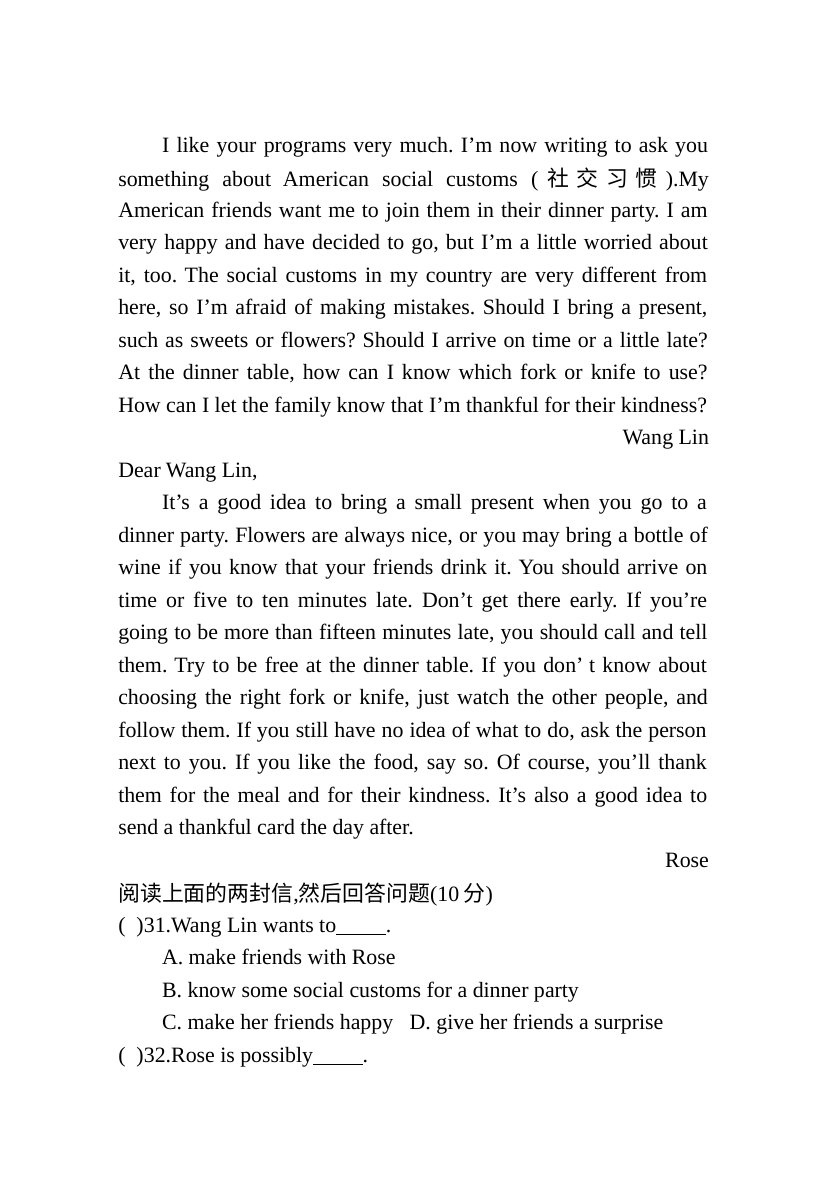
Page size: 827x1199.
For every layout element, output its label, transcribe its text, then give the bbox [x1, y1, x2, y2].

text ( )31.Wang Lin wants to . [118, 908, 709, 941]
text Rose [118, 843, 709, 876]
text B. know some social customs for a dinner party [140, 973, 709, 1006]
text 阅读上面的两封信,然后回答问题(10分) [118, 876, 709, 908]
text ( )32.Rose is possibly . [118, 1038, 709, 1071]
text C. make her friends happy D. give her friends a surprise [118, 1006, 709, 1038]
text I like your programs very much. I’m now writing to ask you something about American social customs (社交习惯).My American friends want me to join them in their dinner party. I am very happy and have decided to go, but I’m a little worried about it, too. The social customs in my country are very different from here, so I’m afraid of making mistakes. Should I bring a present, such as sweets or flowers? Should I arrive on time or a little late? At the dinner table, how can I know which fork or knife to use? How can I let the family know that I’m thankful for their kindness? [118, 128, 709, 421]
text A. make friends with Rose [140, 941, 709, 973]
text Wang Lin [118, 421, 709, 453]
text Dear Wang Lin, [118, 453, 709, 486]
text It’s a good idea to bring a small present when you go to a dinner party. Flowers are always nice, or you may bring a bottle of wine if you know that your friends drink it. You should arrive on time or five to ten minutes late. Don’t get there early. If you’re going to be more than fifteen minutes late, you should call and tell them. Try to be free at the dinner table. If you don’ t know about choosing the right fork or knife, just watch the other people, and follow them. If you still have no idea of what to do, ask the person next to you. If you like the food, say so. Of course, you’ll thank them for the meal and for their kindness. It’s also a good idea to send a thankful card the day after. [118, 486, 709, 843]
